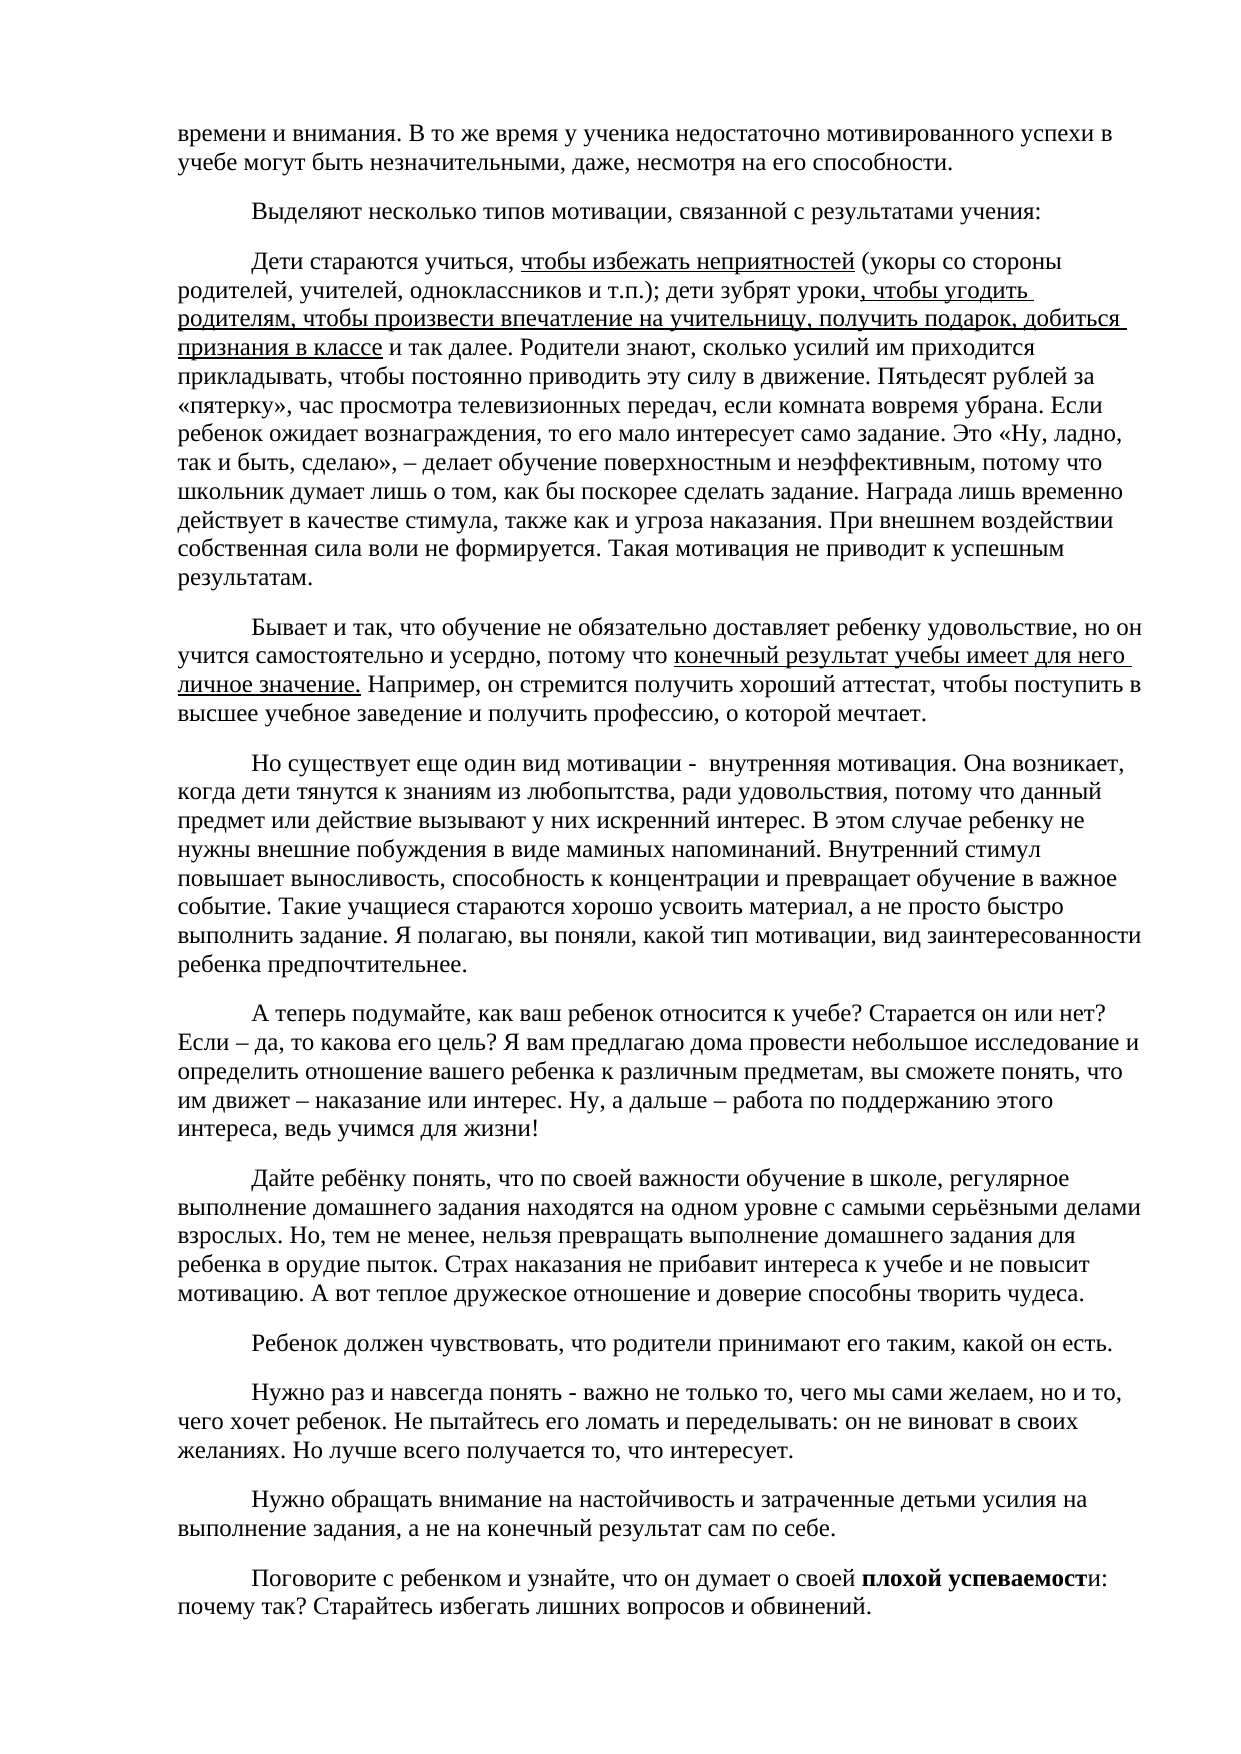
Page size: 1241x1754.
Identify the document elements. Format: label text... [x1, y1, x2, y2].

text Выделяют несколько типов мотивации, связанной с результатами учения: [177, 196, 1152, 225]
text Бывает и так, что обучение не обязательно доставляет ребенку удовольствие, но он учится самостоятельно и усердно, потому что конечный результат учебы имеет для него личное значение. Например, он стремится получить хороший аттестат, чтобы поступить в высшее учебное заведение и получить профессию, о которой мечтает. [177, 612, 1152, 727]
text Ребенок должен чувствовать, что родители принимают его таким, какой он есть. [177, 1328, 1152, 1356]
text Но существует еще один вид мотивации - внутренняя мотивация. Она возникает, когда дети тянутся к знаниям из любопытства, ради удовольствия, потому что данный предмет или действие вызывают у них искренний интерес. В этом случае ребенку не нужны внешние побуждения в виде маминых напоминаний. Внутренний стимул повышает выносливость, способность к концентрации и превращает обучение в важное событие. Такие учащиеся стараются хорошо усвоить материал, а не просто быстро выполнить задание. Я полагаю, вы поняли, какой тип мотивации, вид заинтересованности ребенка предпочтительнее. [177, 748, 1152, 978]
text Нужно обращать внимание на настойчивость и затраченные детьми усилия на выполнение задания, а не на конечный результат сам по себе. [177, 1484, 1152, 1542]
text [177, 118, 1152, 176]
text Поговорите с ребенком и узнайте, что он думает о своей плохой успеваемости: почему так? Старайтесь избегать лишних вопросов и обвинений. [177, 1563, 1152, 1620]
text А теперь подумайте, как ваш ребенок относится к учебе? Старается он или нет? Если – да, то какова его цель? Я вам предлагаю дома провести небольшое исследование и определить отношение вашего ребенка к различным предметам, вы сможете понять, что им движет – наказание или интерес. Ну, а дальше – работа по поддержанию этого интереса, ведь учимся для жизни! [177, 998, 1152, 1142]
text Нужно раз и навсегда понять - важно не только то, чего мы сами желаем, но и то, чего хочет ребенок. Не пытайтесь его ломать и переделывать: он не виноват в своих желаниях. Но лучше всего получается то, что интересует. [177, 1377, 1152, 1463]
text Дайте ребёнку понять, что по своей важности обучение в школе, регулярное выполнение домашнего задания находятся на одном уровне с самыми серьёзными делами взрослых. Но, тем не менее, нельзя превращать выполнение домашнего задания для ребенка в орудие пыток. Страх наказания не прибавит интереса к учебе и не повысит мотивацию. А вот теплое дружеское отношение и доверие способны творить чудеса. [177, 1163, 1152, 1307]
text Дети стараются учиться, чтобы избежать неприятностей (укоры со стороны родителей, учителей, одноклассников и т.п.); дети зубрят уроки, чтобы угодить родителям, чтобы произвести впечатление на учительницу, получить подарок, добиться признания в классе и так далее. Родители знают, сколько усилий им приходится прикладывать, чтобы постоянно приводить эту силу в движение. Пятьдесят рублей за «пятерку», час просмотра телевизионных передач, если комната вовремя убрана. Если ребенок ожидает вознаграждения, то его мало интересует само задание. Это «Ну, ладно, так и быть, сделаю», – делает обучение поверхностным и неэффективным, потому что школьник думает лишь о том, как бы поскорее сделать задание. Награда лишь временно действует в качестве стимула, также как и угроза наказания. При внешнем воздействии собственная сила воли не формируется. Такая мотивация не приводит к успешным результатам. [177, 246, 1152, 591]
